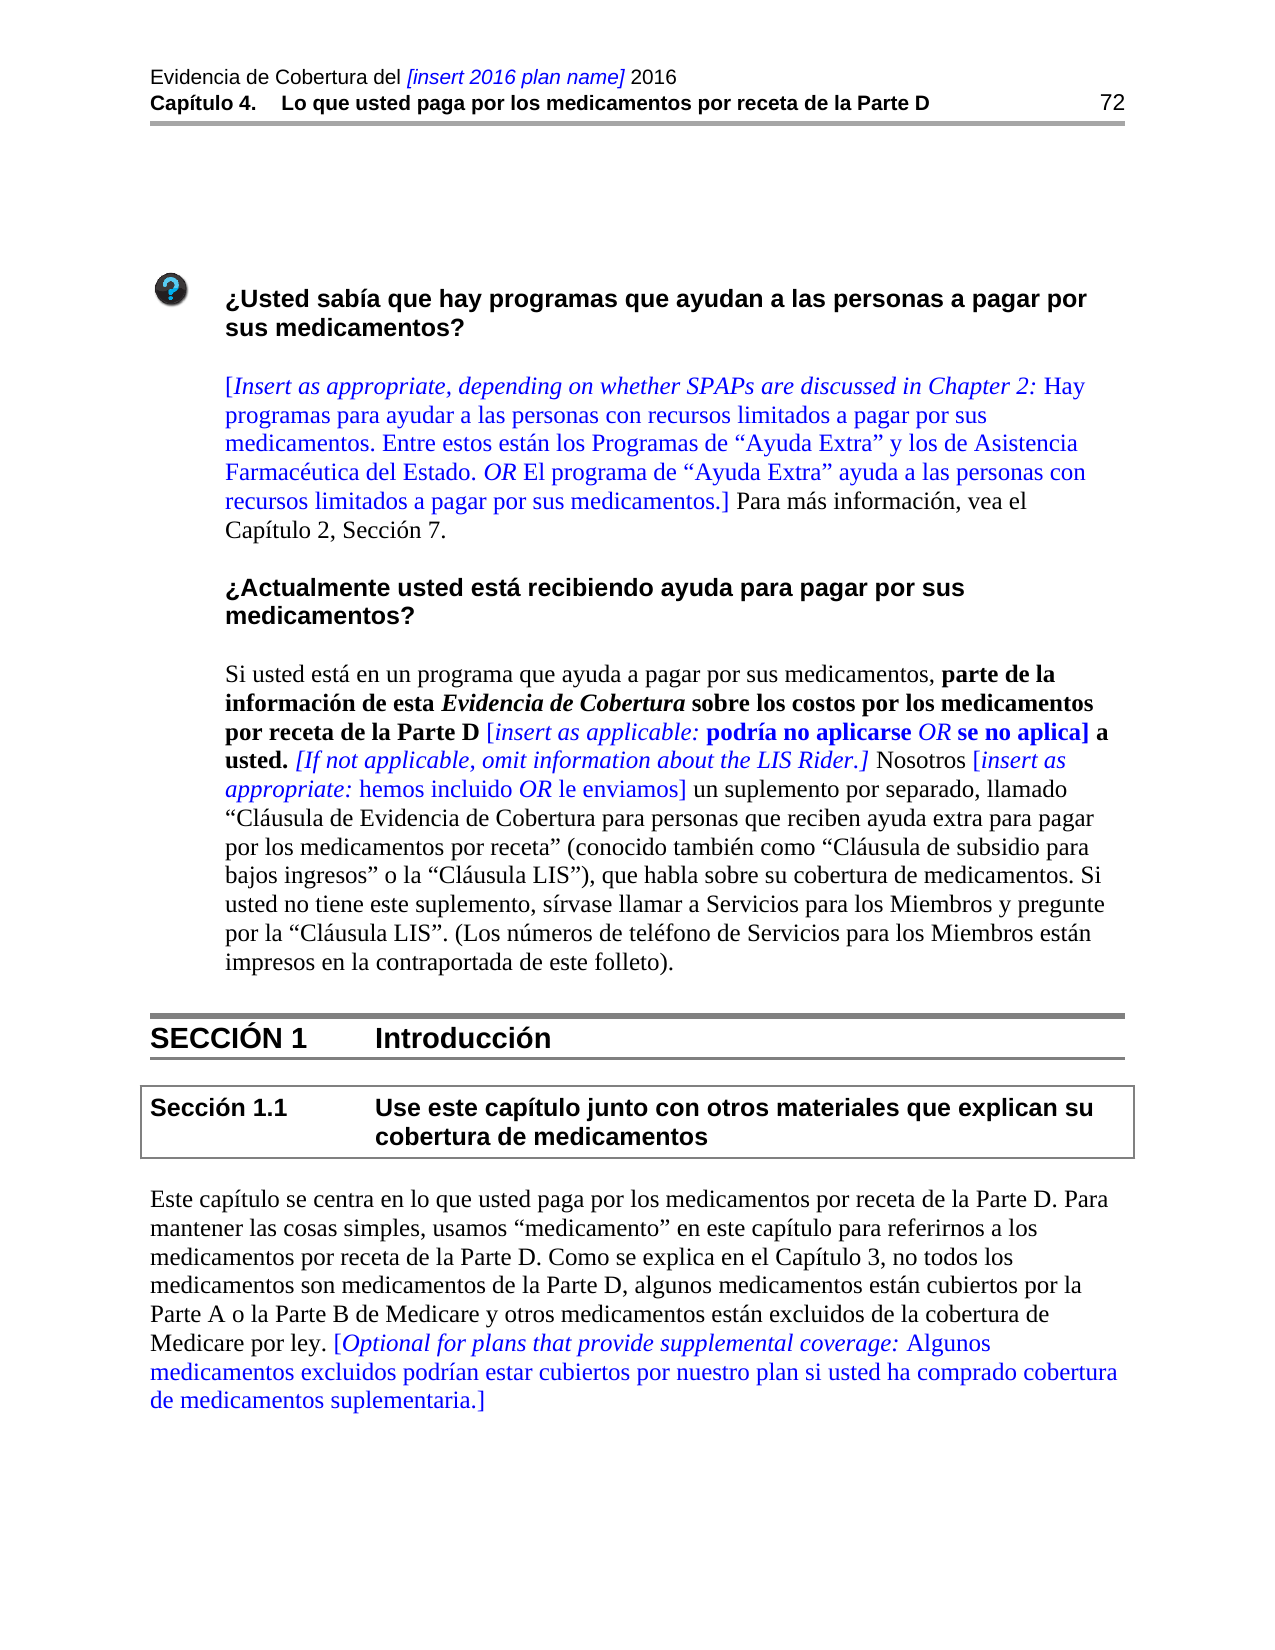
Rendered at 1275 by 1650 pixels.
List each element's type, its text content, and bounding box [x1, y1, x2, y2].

picture [150, 268, 189, 308]
text Si usted está en un programa que ayuda a pagar por sus medicamentos, parte de la información de esta Evidencia de Cobertura sobre los costos por los medicamentos por receta de la Parte D [insert as applicable: podría no aplicarse OR se no aplica] a usted. [If not applicable, omit information about the LIS Rider.] Nosotros [insert as appropriate: hemos incluido OR le enviamos] un suplemento por separado, llamado “Cláusula de Evidencia de Cobertura para personas que reciben ayuda extra para pagar por los medicamentos por receta” (conocido también como “Cláusula de subsidio para bajos ingresos” o la “Cláusula LIS”), que habla sobre su cobertura de medicamentos. Si usted no tiene este suplemento, sírvase llamar a Servicios para los Miembros y pregunte por la “Cláusula LIS”. (Los números de teléfono de Servicios para los Miembros están impresos en la contraportada de este folleto). [225, 659, 1125, 976]
text Este capítulo se centra en lo que usted paga por los medicamentos por receta de la Parte D. Para mantener las cosas simples, usamos “medicamento” en este capítulo para referirnos a los medicamentos por receta de la Parte D. Como se explica en el Capítulo 3, no todos los medicamentos son medicamentos de la Parte D, algunos medicamentos están cubiertos por la Parte A o la Parte B de Medicare y otros medicamentos están excluidos de la cobertura de Medicare por ley. [Optional for plans that provide supplemental coverage: Algunos medicamentos excluidos podrían estar cubiertos por nuestro plan si usted ha comprado cobertura de medicamentos suplementaria.] [150, 1184, 1125, 1414]
text ¿Actualmente usted está recibiendo ayuda para pagar por sus medicamentos? [225, 573, 1061, 630]
subtitle SECCIÓN 1 Introducción [150, 1019, 1125, 1057]
text [Insert as appropriate, depending on whether SPAPs are discussed in Chapter 2: Hay programas para ayudar a las personas con recursos limitados a pagar por sus medicamentos. Entre estos están los Programas de “Ayuda Extra” y los de Asistencia Farmacéutica del Estado. OR El programa de “Ayuda Extra” ayuda a las personas con recursos limitados a pagar por sus medicamentos.] Para más información, vea el Capítulo 2, Sección 7. [225, 371, 1096, 543]
subtitle Sección 1.1 Use este capítulo junto con otros materiales que explican su cobertura de medicamentos [142, 1087, 1133, 1157]
text question mark. ¿Usted sabía que hay programas que ayudan a las personas a pagar por sus medicamentos? [150, 269, 1125, 342]
